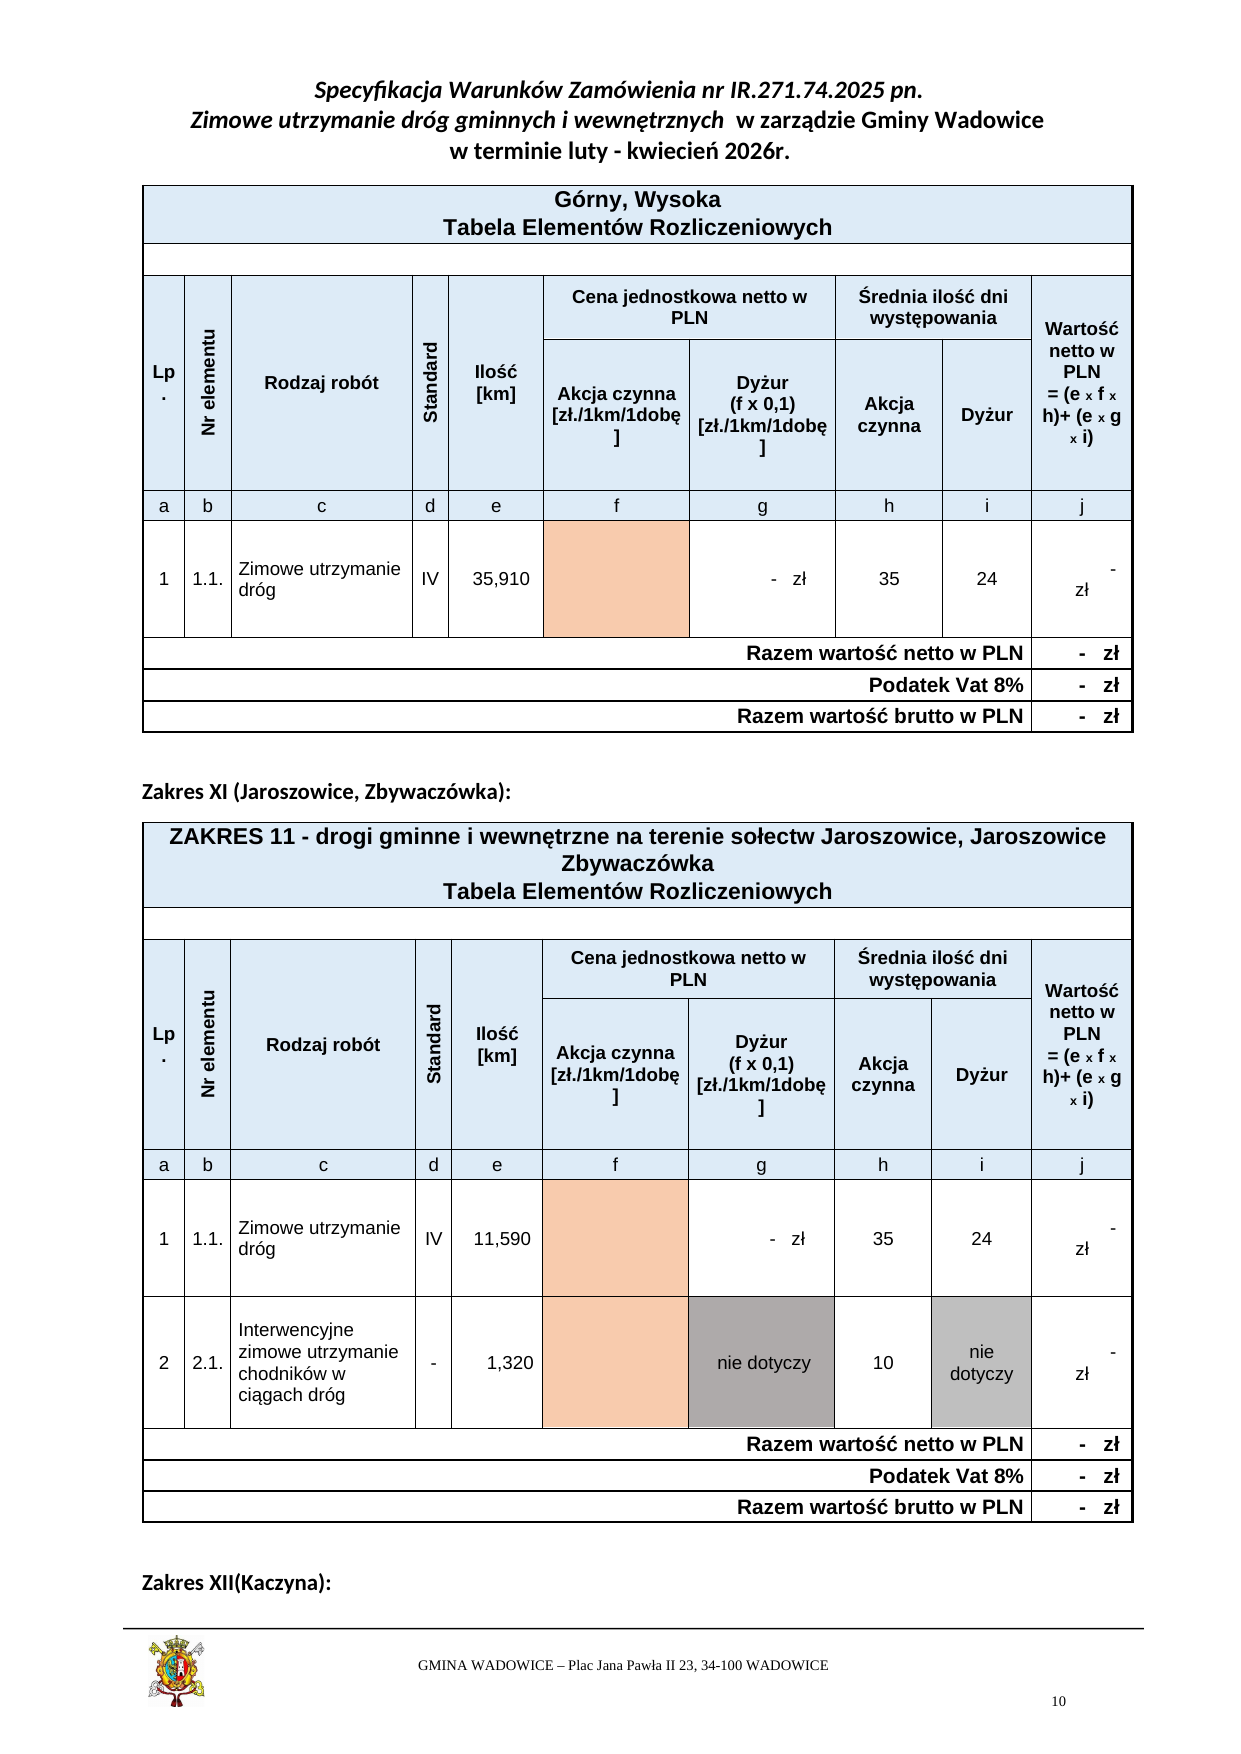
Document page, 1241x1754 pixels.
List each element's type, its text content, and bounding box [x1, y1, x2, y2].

table_cell - zł [1032, 1180, 1131, 1296]
table_cell [144, 244, 1131, 274]
table_cell - zł [1032, 670, 1131, 699]
table_cell 35 [836, 521, 942, 637]
table_cell Tabela Elementów Rozliczeniowych [144, 876, 1131, 907]
table_cell 35,910 [449, 521, 543, 637]
table_cell - [416, 1297, 451, 1427]
table_cell 1,320 [452, 1297, 542, 1427]
table_cell IV [413, 521, 448, 637]
table_cell Podatek Vat 8% [144, 1461, 1031, 1490]
table_cell - zł [690, 521, 835, 637]
table_cell a [144, 1150, 184, 1179]
table_cell i [943, 491, 1031, 520]
table_cell c [231, 1150, 415, 1179]
table_cell [543, 1297, 688, 1427]
table_header ZAKRES 11 - drogi gminne i wewnętrzne na terenie sołectw Jaroszowice, Jaroszowice Zbywaczówka [144, 823, 1131, 876]
table_cell c [232, 491, 412, 520]
table_cell Wartość netto w PLN = (e x f x h)+ (e x g x i) [1032, 940, 1131, 1149]
table_cell Lp. [144, 940, 184, 1149]
table_cell f [544, 491, 689, 520]
table_cell nie dotyczy [689, 1297, 834, 1427]
table_cell 24 [943, 521, 1031, 637]
table_cell Ilość [km] [452, 940, 542, 1149]
table_cell Średnia ilość dni występowania [836, 276, 1031, 338]
table_cell 1.1. [185, 521, 231, 637]
table_cell [544, 521, 689, 637]
table_cell Akcja czynna [zł./1km/1dobę] [543, 999, 688, 1149]
table_cell Cena jednostkowa netto w PLN [543, 940, 834, 998]
picture [148, 1635, 205, 1707]
table_cell d [413, 491, 448, 520]
table_cell h [835, 1150, 931, 1179]
table_cell g [690, 491, 835, 520]
table_cell Razem wartość netto w PLN [144, 638, 1031, 668]
table_cell h [836, 491, 942, 520]
table_cell Razem wartość netto w PLN [144, 1429, 1031, 1459]
table_cell 35 [835, 1180, 931, 1296]
table_cell - zł [1032, 1297, 1131, 1427]
table_cell Wartość netto w PLN = (e x f x h)+ (e x g x i) [1032, 276, 1131, 490]
table_cell - zł [1032, 702, 1131, 731]
table_cell a [144, 491, 184, 520]
table_cell j [1032, 1150, 1131, 1179]
table_cell g [689, 1150, 834, 1179]
table_cell Dyżur [932, 999, 1031, 1149]
table_cell b [185, 1150, 230, 1179]
table_cell Rodzaj robót [232, 276, 412, 490]
table_cell j [1032, 491, 1131, 520]
table_cell IV [416, 1180, 451, 1296]
table_cell Akcja czynna [zł./1km/1dobę] [544, 340, 689, 490]
table_cell Akcja czynna [836, 340, 942, 490]
table_cell Standard [416, 940, 451, 1149]
table_cell Dyżur [943, 340, 1031, 490]
table_cell 1.1. [185, 1180, 230, 1296]
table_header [144, 186, 1131, 212]
table_cell Lp. [144, 276, 184, 490]
table_cell Dyżur (f x 0,1) [zł./1km/1dobę] [689, 999, 834, 1149]
table_cell 24 [932, 1180, 1031, 1296]
table_cell Zimowe utrzymanie dróg [231, 1180, 415, 1296]
table_cell Rodzaj robót [231, 940, 415, 1149]
table_cell Nr elementu [185, 276, 231, 490]
table_cell Podatek Vat 8% [144, 670, 1031, 699]
table_cell - zł [1032, 638, 1131, 668]
table_cell - zł [689, 1180, 834, 1296]
table_cell 10 [835, 1297, 931, 1427]
table_cell - zł [1032, 1461, 1131, 1490]
table_cell 11,590 [452, 1180, 542, 1296]
table_cell f [543, 1150, 688, 1179]
table_cell Interwencyjne zimowe utrzymanie chodników w ciągach dróg [231, 1297, 415, 1427]
table_cell 2.1. [185, 1297, 230, 1427]
table_cell d [416, 1150, 451, 1179]
table_cell - zł [1032, 521, 1131, 637]
table_cell - zł [1032, 1429, 1131, 1459]
table_cell Tabela Elementów Rozliczeniowych [144, 212, 1131, 243]
table_cell [144, 908, 1131, 938]
table_cell Dyżur (f x 0,1) [zł./1km/1dobę] [690, 340, 835, 490]
table_cell 2 [144, 1297, 184, 1427]
table_cell Standard [413, 276, 448, 490]
table_cell nie dotyczy [932, 1297, 1031, 1427]
table_cell Zimowe utrzymanie dróg [232, 521, 412, 637]
table_cell e [452, 1150, 542, 1179]
table_cell e [449, 491, 543, 520]
text Zakres XI (Jaroszowice, Zbywaczówka): [142, 777, 1098, 806]
table_cell Akcja czynna [835, 999, 931, 1149]
text Zakres XII(Kaczyna): [142, 1568, 1098, 1596]
table_cell 1 [144, 521, 184, 637]
table_cell i [932, 1150, 1031, 1179]
table_cell Średnia ilość dni występowania [835, 940, 1031, 998]
table_cell 1 [144, 1180, 184, 1296]
table_cell [543, 1180, 688, 1296]
table_cell b [185, 491, 231, 520]
table_cell - zł [1032, 1492, 1131, 1521]
table_cell Ilość [km] [449, 276, 543, 490]
table_cell Nr elementu [185, 940, 230, 1149]
table_cell Razem wartość brutto w PLN [144, 1492, 1031, 1521]
table_cell Razem wartość brutto w PLN [144, 702, 1031, 731]
table_cell Cena jednostkowa netto w PLN [544, 276, 835, 338]
